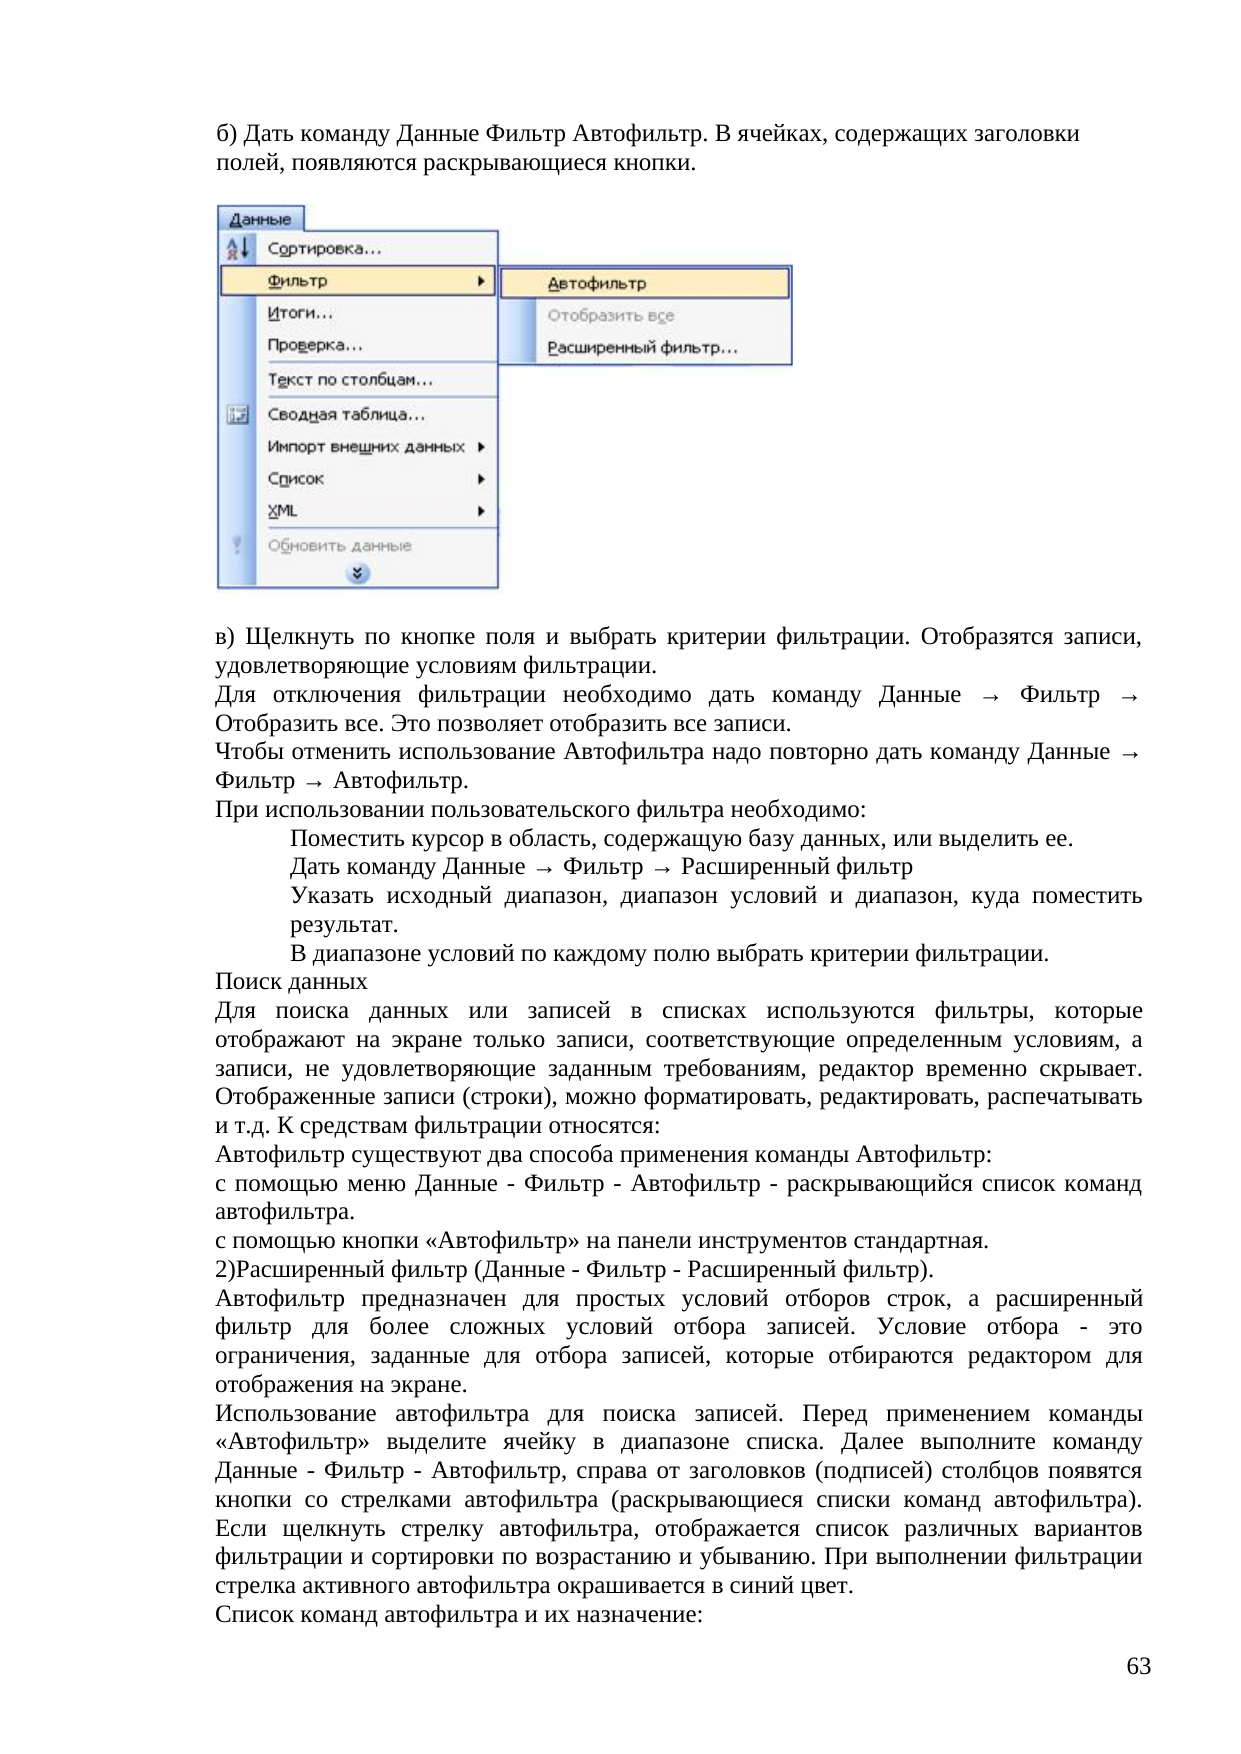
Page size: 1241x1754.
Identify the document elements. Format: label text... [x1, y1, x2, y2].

text в) Щелкнуть по кнопке поля и выбрать критерии фильтрации. Отобразятся записи, удовлетворяющие условиям фильтрации. [215, 621, 1144, 679]
text Автофильтр предназначен для простых условий отборов строк, а расширенный фильтр для более сложных условий отбора записей. Условие отбора - это ограничения, заданные для отбора записей, которые отбираются редактором для отображения на экране. [215, 1283, 1144, 1398]
text Поиск данных [215, 966, 1144, 995]
text Чтобы отменить использование Автофильтра надо повторно дать команду Данные → Фильтр → Автофильтр. [215, 736, 1144, 794]
text с помощью меню Данные - Фильтр - Автофильтр - раскрывающийся список команд автофильтра. [215, 1168, 1144, 1225]
text В диапазоне условий по каждому полю выбрать критерии фильтрации. [290, 938, 1144, 966]
text б) Дать команду Данные Фильтр Автофильтр. В ячейках, содержащих заголовки полей, появляются раскрывающиеся кнопки. [216, 118, 1144, 176]
text Автофильтр существуют два способа применения команды Автофильтр: [215, 1139, 1144, 1168]
text Использование автофильтра для поиска записей. Перед применением команды «Автофильтр» выделите ячейку в диапазоне списка. Далее выполните команду Данные - Фильтр - Автофильтр, справа от заголовков (подписей) столбцов появятся кнопки со стрелками автофильтра (раскрывающиеся списки команд автофильтра). Если щелкнуть стрелку автофильтра, отображается список различных вариантов фильтрации и сортировки по возрастанию и убыванию. При выполнении фильтрации стрелка активного автофильтра окрашивается в синий цвет. [215, 1398, 1144, 1599]
text Для отключения фильтрации необходимо дать команду Данные → Фильтр → Отобразить все. Это позволяет отобразить все записи. [215, 679, 1144, 736]
text При использовании пользовательского фильтра необходимо: [215, 794, 1144, 823]
text Указать исходный диапазон, диапазон условий и диапазон, куда поместить результат. [290, 880, 1144, 938]
picture [216, 204, 793, 593]
text с помощью кнопки «Автофильтр» на панели инструментов стандартная. [215, 1225, 1144, 1254]
text Поместить курсор в область, содержащую базу данных, или выделить ее. [290, 823, 1144, 851]
text Для поиска данных или записей в списках используются фильтры, которые отображают на экране только записи, соответствующие определенным условиям, а записи, не удовлетворяющие заданным требованиям, редактор временно скрывает. Отображенные записи (строки), можно форматировать, редактировать, распечатывать и т.д. К средствам фильтрации относятся: [215, 995, 1144, 1139]
text Список команд автофильтра и их назначение: [215, 1599, 1144, 1628]
text Дать команду Данные → Фильтр → Расширенный фильтр [290, 851, 1144, 880]
text 2)Расширенный фильтр (Данные - Фильтр - Расширенный фильтр). [215, 1254, 1144, 1283]
